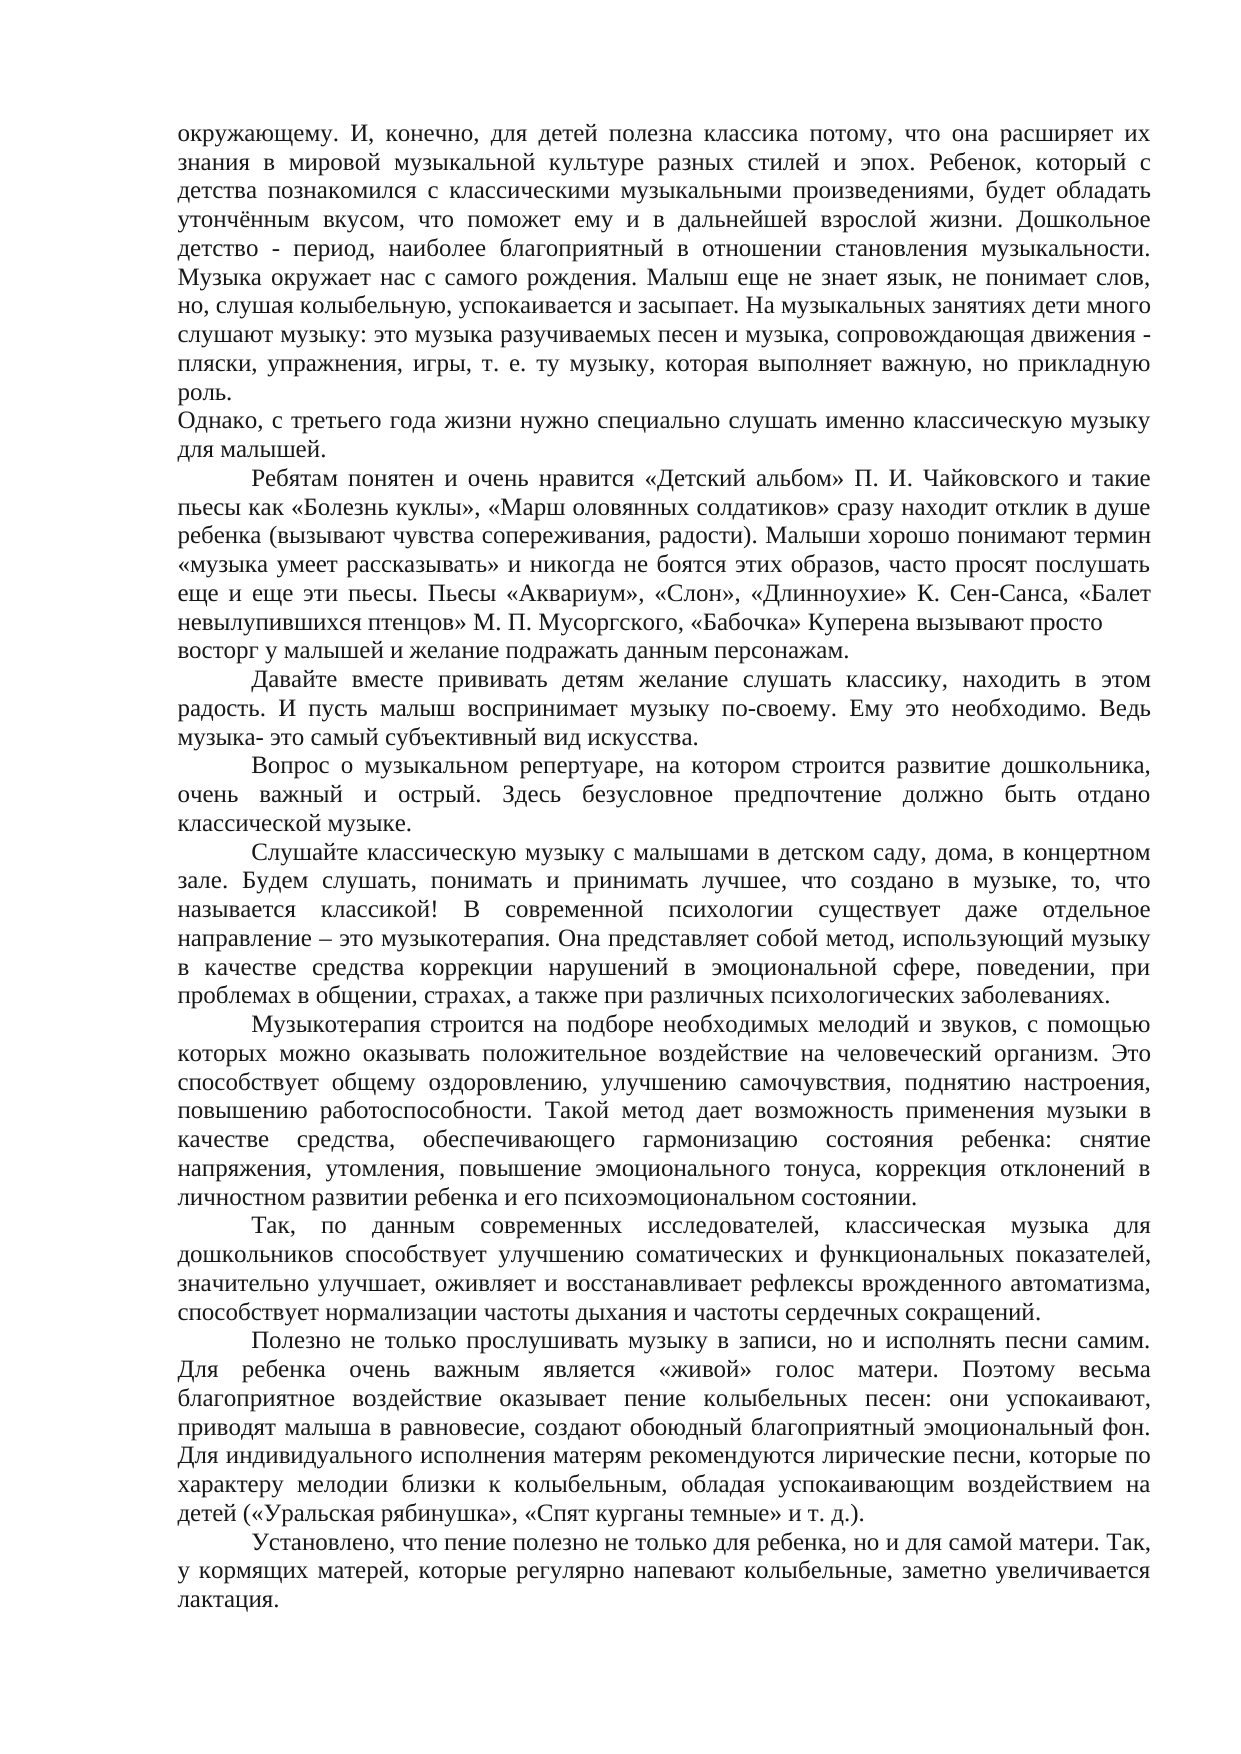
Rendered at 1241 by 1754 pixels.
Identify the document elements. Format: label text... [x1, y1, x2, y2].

text Установлено, что пение полезно не только для ребенка, но и для самой матери. Так, у кормящих матерей, которые регулярно напевают колыбельные, заметно увеличивается лактация. [177, 1527, 1152, 1613]
text Полезно не только прослушивать музыку в записи, но и исполнять песни самим. Для ребенка очень важным является «живой» голос матери. Поэтому весьма благоприятное воздействие оказывает пение колыбельных песен: они успокаивают, приводят малыша в равновесие, создают обоюдный благоприятный эмоциональный фон. Для индивидуального исполнения матерям рекомендуются лирические песни, которые по характеру мелодии близки к колыбельным, обладая успокаивающим воздействием на детей («Уральская рябинушка», «Спят курганы темные» и т. д.). [177, 1326, 1152, 1527]
text Музыкотерапия строится на подборе необходимых мелодий и звуков, с помощью которых можно оказывать положительное воздействие на человеческий организм. Это способствует общему оздоровлению, улучшению самочувствия, поднятию настроения, повышению работоспособности. Такой метод дает возможность применения музыки в качестве средства, обеспечивающего гармонизацию состояния ребенка: снятие напряжения, утомления, повышение эмоционального тонуса, коррекция отклонений в личностном развитии ребенка и его психоэмоциональном состоянии. [177, 1009, 1152, 1211]
text Так, по данным современных исследователей, классическая музыка для дошкольников способствует улучшению соматических и функциональных показателей, значительно улучшает, оживляет и восстанавливает рефлексы врожденного автоматизма, способствует нормализации частоты дыхания и частоты сердечных сокращений. [177, 1211, 1152, 1326]
text Однако, с третьего года жизни нужно специально слушать именно классическую музыку для малышей. [177, 406, 1152, 463]
text Слушайте классическую музыку с малышами в детском саду, дома, в концертном зале. Будем слушать, понимать и принимать лучшее, что создано в музыке, то, что называется классикой! В современной психологии существует даже отдельное направление – это музыкотерапия. Она представляет собой метод, использующий музыку в качестве средства коррекции нарушений в эмоциональной сфере, поведении, при проблемах в общении, страхах, а также при различных психологических заболеваниях. [177, 837, 1152, 1009]
text Давайте вместе прививать детям желание слушать классику, находить в этом радость. И пусть малыш воспринимает музыку по-своему. Ему это необходимо. Ведь музыка- это самый субъективный вид искусства. [177, 664, 1152, 751]
text восторг у малышей и желание подражать данным персонажам. [177, 636, 1152, 664]
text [177, 118, 1152, 406]
text Ребятам понятен и очень нравится «Детский альбом» П. И. Чайковского и такие пьесы как «Болезнь куклы», «Марш оловянных солдатиков» сразу находит отклик в душе ребенка (вызывают чувства сопереживания, радости). Малыши хорошо понимают термин «музыка умеет рассказывать» и никогда не боятся этих образов, часто просят послушать еще и еще эти пьесы. Пьесы «Аквариум», «Слон», «Длинноухие» К. Сен-Санса, «Балет невылупившихся птенцов» М. П. Мусоргского, «Бабочка» Куперена вызывают просто [177, 463, 1152, 636]
text Вопрос о музыкальном репертуаре, на котором строится развитие дошкольника, очень важный и острый. Здесь безусловное предпочтение должно быть отдано классической музыке. [177, 751, 1152, 837]
